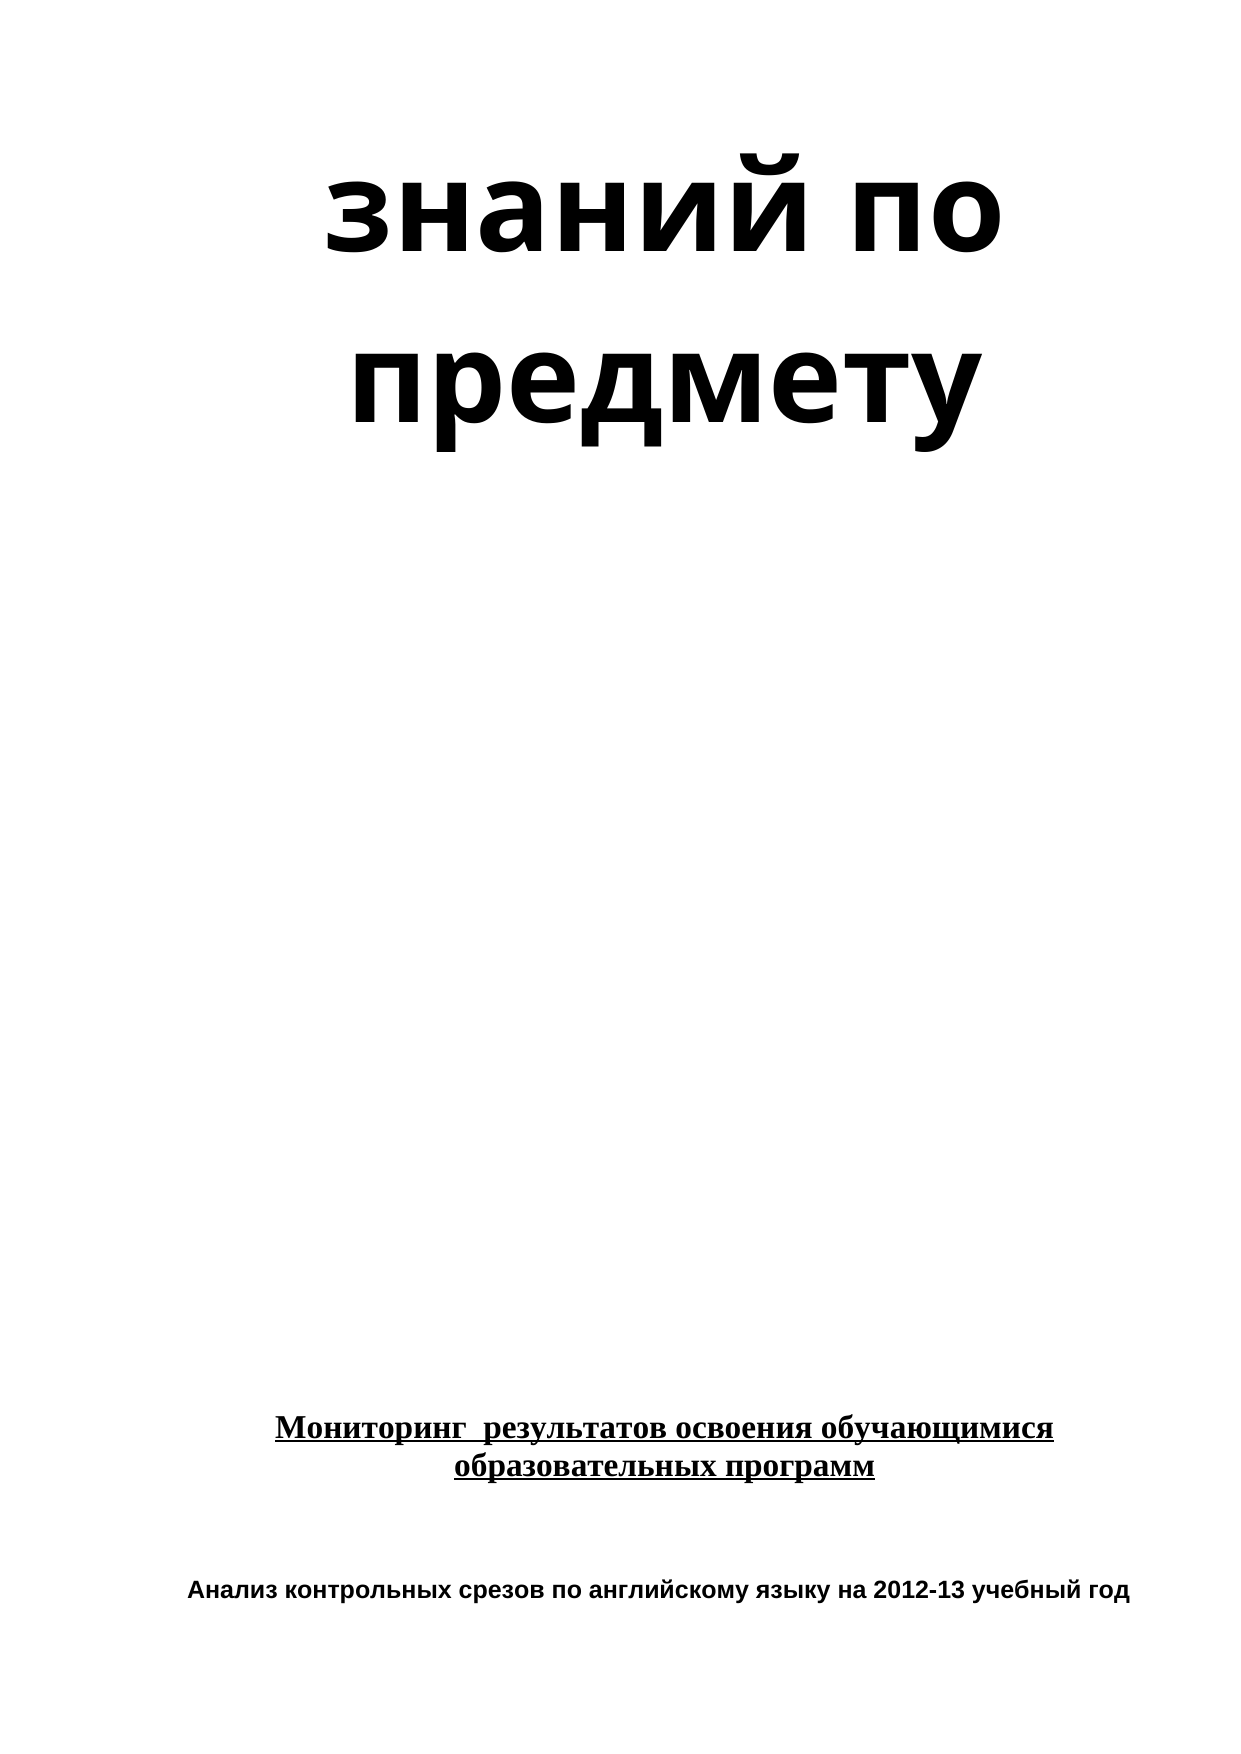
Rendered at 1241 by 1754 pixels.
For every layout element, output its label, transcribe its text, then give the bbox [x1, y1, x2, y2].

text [177, 118, 1152, 459]
table_header Анализ контрольных срезов по английскому языку на 2012-13 учебный год [176, 1571, 1240, 1603]
text Мониторинг результатов освоения обучающимися образовательных программ [177, 1407, 1152, 1484]
